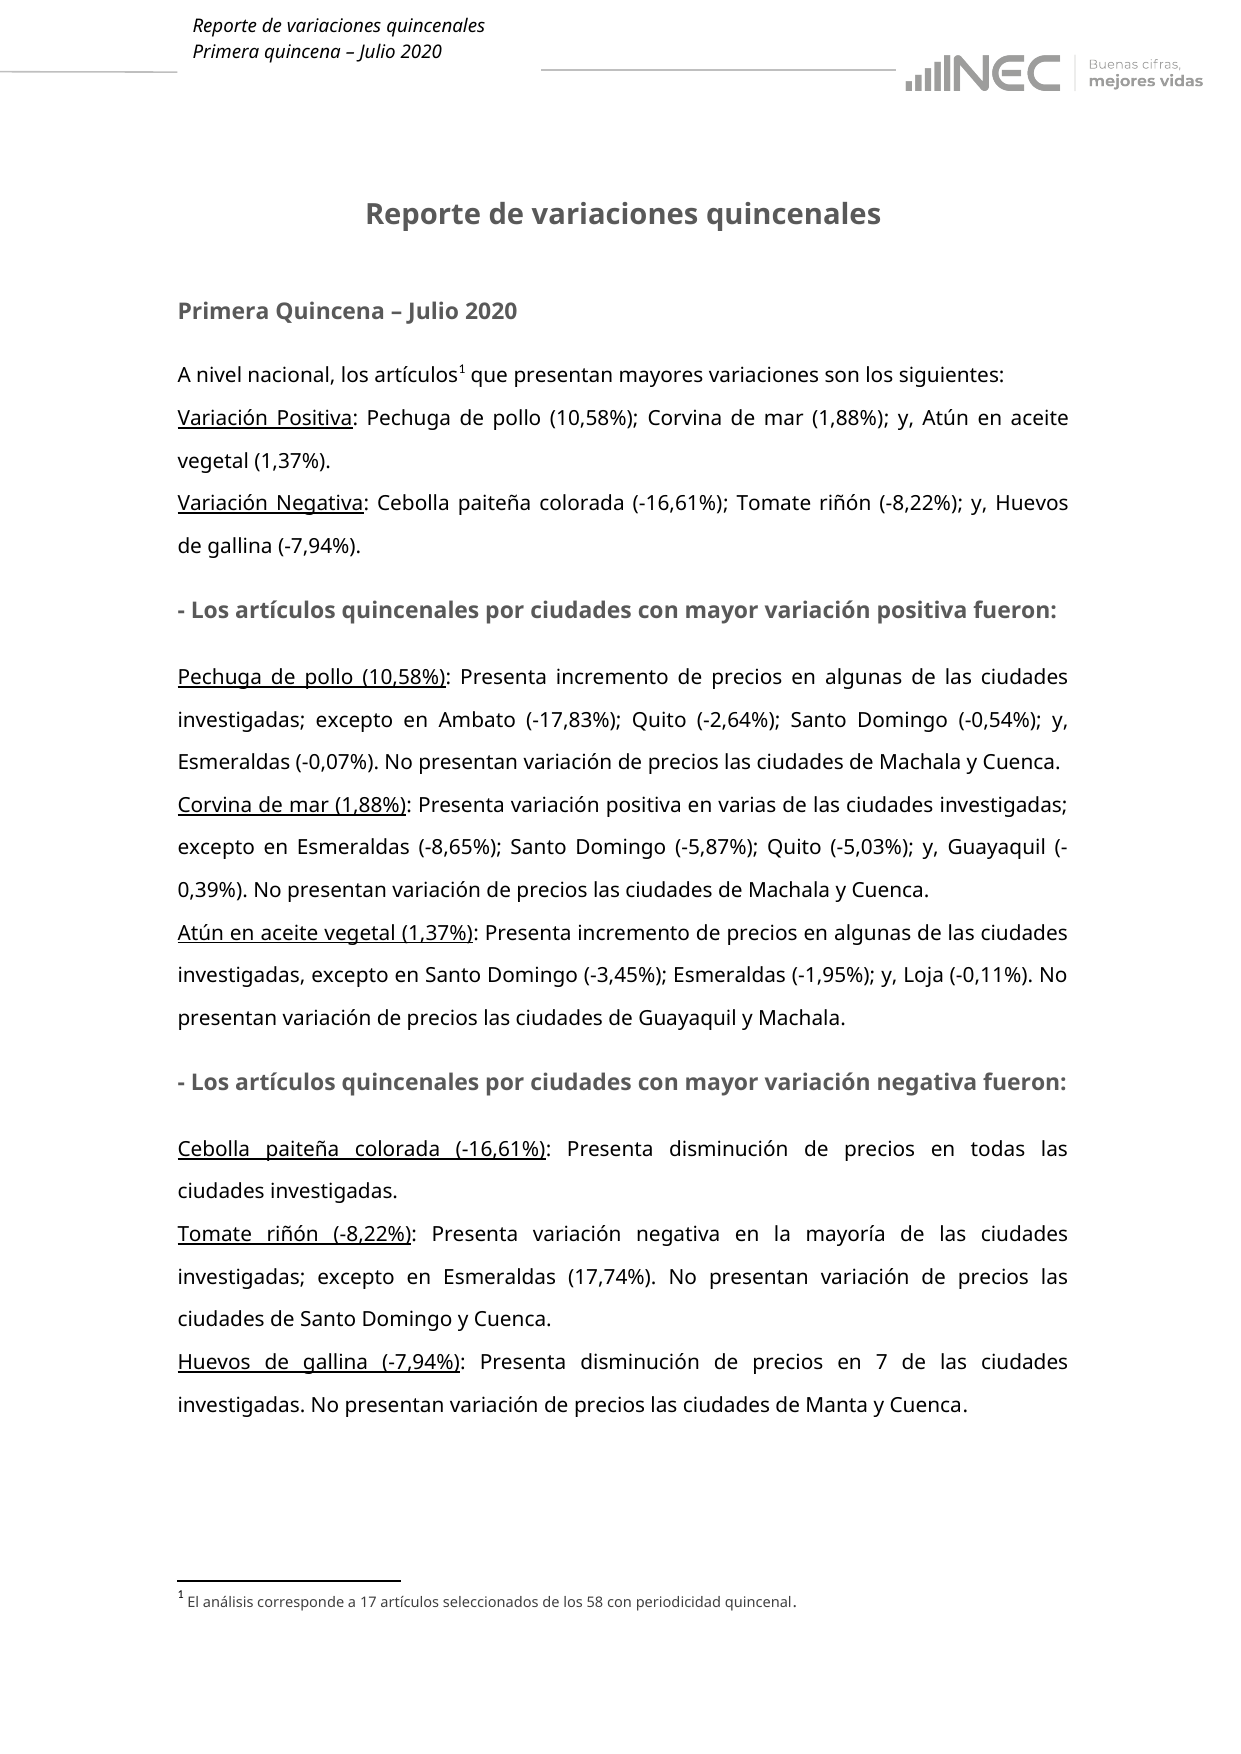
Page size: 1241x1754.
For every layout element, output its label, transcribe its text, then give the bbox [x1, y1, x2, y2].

text Corvina de mar (1,88%): Presenta variación positiva en varias de las ciudades investigadas; excepto en Esmeraldas (-8,65%); Santo Domingo (-5,87%); Quito (-5,03%); y, Guayaquil (-0,39%). No presentan variación de precios las ciudades de Machala y Cuenca. [177, 790, 1069, 903]
text Reporte de variaciones quincenales [177, 193, 1069, 233]
text Huevos de gallina (-7,94%): Presenta disminución de precios en 7 de las ciudades investigadas. No presentan variación de precios las ciudades de Manta y Cuenca. [177, 1347, 1069, 1418]
text Variación Negativa: Cebolla paiteña colorada (-16,61%); Tomate riñón (-8,22%); y, Huevos de gallina (-7,94%). [177, 488, 1069, 559]
picture [899, 49, 1204, 91]
text Variación Positiva: Pechuga de pollo (10,58%); Corvina de mar (1,88%); y, Atún en aceite vegetal (1,37%). [177, 403, 1069, 474]
text Atún en aceite vegetal (1,37%): Presenta incremento de precios en algunas de las ciudades investigadas, excepto en Santo Domingo (-3,45%); Esmeraldas (-1,95%); y, Loja (-0,11%). No presentan variación de precios las ciudades de Guayaquil y Machala. [177, 918, 1069, 1031]
text Tomate riñón (-8,22%): Presenta variación negativa en la mayoría de las ciudades investigadas; excepto en Esmeraldas (17,74%). No presentan variación de precios las ciudades de Santo Domingo y Cuenca. [177, 1219, 1069, 1333]
text - Los artículos quincenales por ciudades con mayor variación positiva fueron: [177, 594, 1069, 626]
text A nivel nacional, los artículos que presentan mayores variaciones son los siguientes: [177, 361, 1069, 389]
text Cebolla paiteña colorada (-16,61%): Presenta disminución de precios en todas las ciudades investigadas. [177, 1134, 1069, 1205]
text - Los artículos quincenales por ciudades con mayor variación negativa fueron: [177, 1066, 1069, 1098]
text Pechuga de pollo (10,58%): Presenta incremento de precios en algunas de las ciudades investigadas; excepto en Ambato (-17,83%); Quito (-2,64%); Santo Domingo (-0,54%); y, Esmeraldas (-0,07%). No presentan variación de precios las ciudades de Machala y Cuenca. [177, 662, 1069, 776]
text Primera Quincena – Julio 2020 [177, 295, 1069, 326]
